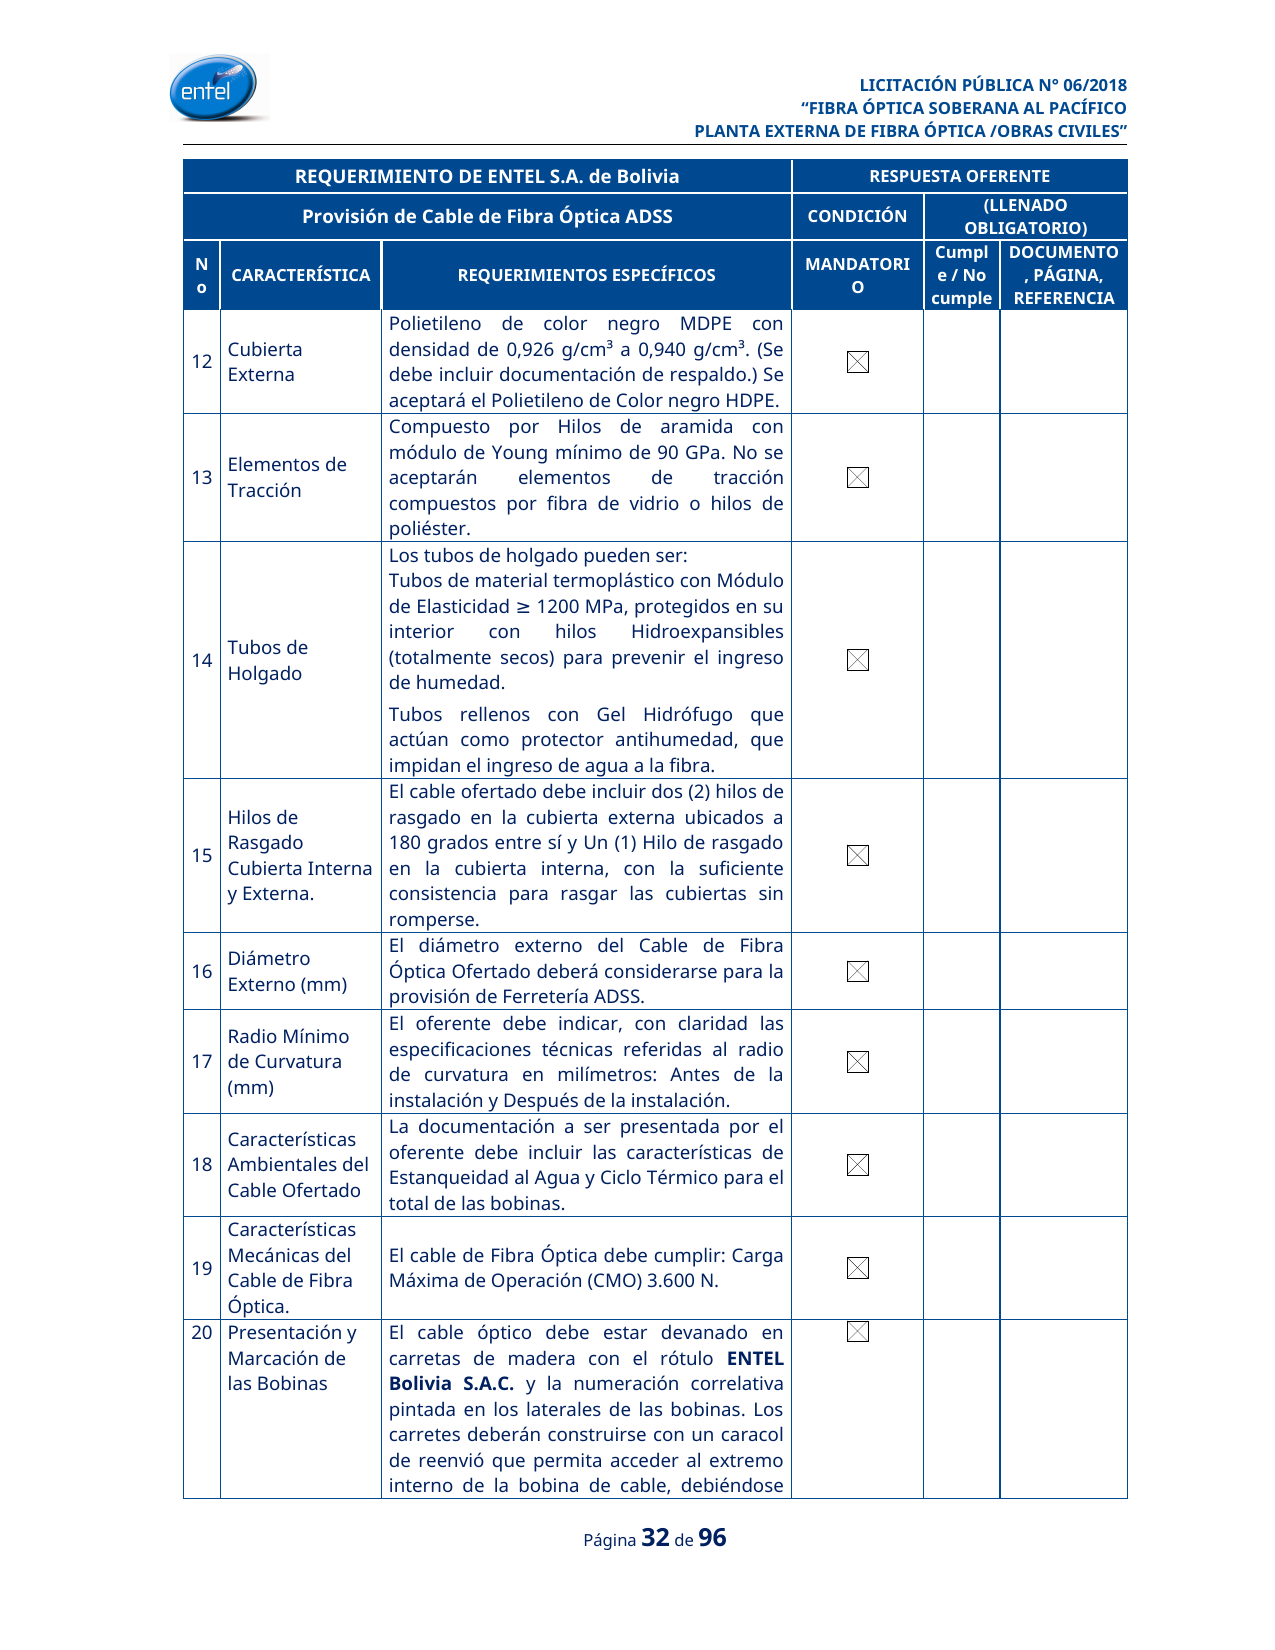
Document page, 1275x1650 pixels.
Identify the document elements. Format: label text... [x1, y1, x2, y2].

table_cell [924, 933, 999, 1009]
table_cell La documentación a ser presentada por el oferente debe incluir las características de Estanqueidad al Agua y Ciclo Térmico para el total de las bobinas. [382, 1114, 791, 1216]
table_cell [924, 310, 999, 412]
table_cell [1001, 310, 1127, 412]
table_cell 20 [184, 1320, 220, 1498]
table_header RESPUESTA OFERENTE [793, 160, 1127, 192]
table_cell [1001, 1217, 1127, 1319]
table_cell Tubos de Holgado [221, 542, 381, 777]
picture [169, 53, 270, 122]
table_cell 18 [184, 1114, 220, 1216]
table_cell [924, 1217, 999, 1319]
table_cell [792, 414, 923, 541]
table_cell El diámetro externo del Cable de Fibra Óptica Ofertado deberá considerarse para la provisión de Ferretería ADSS. [382, 933, 791, 1009]
table_cell [1001, 933, 1127, 1009]
table_cell El cable de Fibra Óptica debe cumplir: Carga Máxima de Operación (CMO) 3.600 N. [382, 1217, 791, 1319]
table_cell [924, 779, 999, 932]
table_cell [924, 1010, 999, 1112]
table_cell Elementos de Tracción [221, 414, 381, 541]
table_cell No [184, 241, 219, 309]
table_cell [792, 779, 923, 932]
table_cell Compuesto por Hilos de aramida con módulo de Young mínimo de 90 GPa. No se aceptarán elementos de tracción compuestos por fibra de vidrio o hilos de poliéster. [382, 414, 791, 541]
table_cell Características Mecánicas del Cable de Fibra Óptica. [221, 1217, 381, 1319]
table_cell [792, 310, 923, 412]
table_cell DOCUMENTO, PÁGINA, REFERENCIA [1001, 241, 1127, 309]
table_cell [1001, 542, 1127, 777]
table_cell 16 [184, 933, 220, 1009]
table_cell El oferente debe indicar, con claridad las especificaciones técnicas referidas al radio de curvatura en milímetros: Antes de la instalación y Después de la instalación. [382, 1010, 791, 1112]
table_cell 13 [184, 414, 220, 541]
table_cell Cumple / No cumple [925, 241, 999, 309]
table_cell Hilos de Rasgado Cubierta Interna y Externa. [221, 779, 381, 932]
table_cell [924, 1320, 999, 1498]
table_cell 19 [184, 1217, 220, 1319]
table_cell [1001, 414, 1127, 541]
table_cell MANDATORIO [793, 241, 923, 309]
table_cell CONDICIÓN [793, 194, 923, 239]
table_cell REQUERIMIENTOS ESPECÍFICOS [383, 241, 791, 309]
table_cell [792, 1114, 923, 1216]
table_cell Radio Mínimo de Curvatura (mm) [221, 1010, 381, 1112]
table_cell [1001, 779, 1127, 932]
table_cell El cable ofertado debe incluir dos (2) hilos de rasgado en la cubierta externa ubicados a 180 grados entre sí y Un (1) Hilo de rasgado en la cubierta interna, con la suficiente consistencia para rasgar las cubiertas sin romperse. [382, 779, 791, 932]
table_cell Cubierta Externa [221, 310, 381, 412]
table_cell Provisión de Cable de Fibra Óptica ADSS [184, 194, 791, 239]
table_cell 14 [184, 542, 220, 777]
table_cell Diámetro Externo (mm) [221, 933, 381, 1009]
table_cell [1001, 1010, 1127, 1112]
table_cell [1001, 1114, 1127, 1216]
table_cell Presentación y Marcación de las Bobinas [221, 1320, 381, 1498]
table_cell Los tubos de holgado pueden ser: Tubos de material termoplástico con Módulo de Elasticidad ≥ 1200 MPa, protegidos en su interior con hilos Hidroexpansibles (totalmente secos) para prevenir el ingreso de humedad. Tubos rellenos con Gel Hidrófugo que actúan como protector antihumedad, que impidan el ingreso de agua a la fibra. [382, 542, 791, 777]
table_header REQUERIMIENTO DE ENTEL S.A. de Bolivia [184, 160, 791, 192]
table_cell [792, 1320, 923, 1498]
table_cell [1001, 1320, 1127, 1498]
table_cell Características Ambientales del Cable Ofertado [221, 1114, 381, 1216]
table_cell [792, 1010, 923, 1112]
table_cell 15 [184, 779, 220, 932]
table_cell [792, 933, 923, 1009]
table_cell [792, 542, 923, 777]
table_cell [924, 414, 999, 541]
table_cell 17 [184, 1010, 220, 1112]
table_cell 12 [184, 310, 220, 412]
table_cell [924, 542, 999, 777]
table_cell (LLENADO OBLIGATORIO) [925, 194, 1127, 239]
table_cell [792, 1217, 923, 1319]
table_cell [924, 1114, 999, 1216]
table_cell CARACTERÍSTICA [221, 241, 380, 309]
